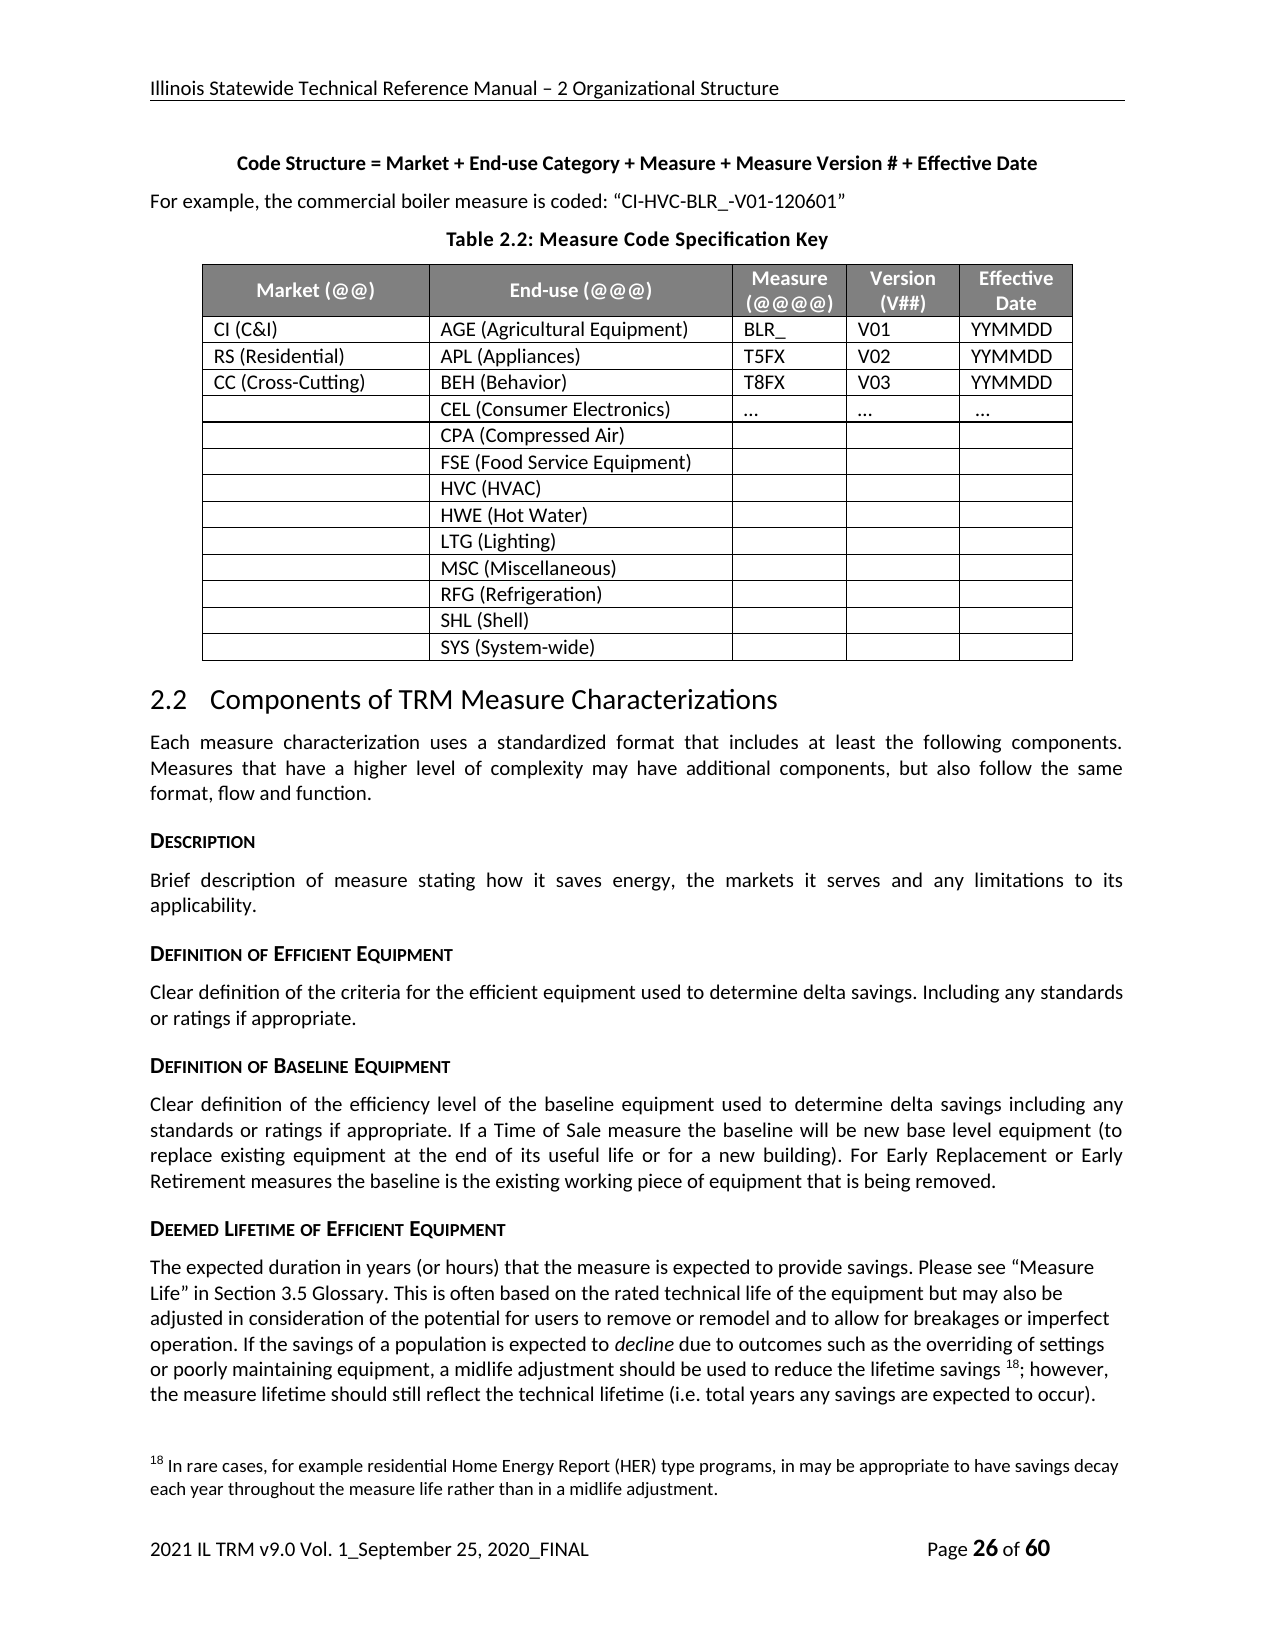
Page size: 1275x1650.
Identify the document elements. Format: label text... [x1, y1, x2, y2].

table_cell [203, 502, 429, 527]
table_cell [203, 449, 429, 474]
table_cell [203, 555, 429, 580]
table_cell [203, 475, 429, 501]
table_cell HWE (Hot Water) [430, 502, 732, 527]
table_cell V02 [847, 343, 959, 368]
table_header Market (@@) [203, 265, 429, 316]
table_cell [733, 634, 846, 659]
table_cell RFG (Refrigeration) [430, 581, 732, 607]
text Code Structure = Market + End-use Category + Measure + Measure Version # + Effective Date [150, 150, 1125, 175]
table_header End-use (@@@) [430, 265, 732, 316]
table_cell … [847, 396, 959, 421]
text Deemed Lifetime of Efficient Equipment [150, 1214, 1125, 1242]
table_cell SHL (Shell) [430, 608, 732, 633]
table_cell APL (Appliances) [430, 343, 732, 368]
table_cell [203, 423, 429, 448]
text Clear definition of the efficiency level of the baseline equipment used to determine delta savings including any standards or ratings if appropriate. If a Time of Sale measure the baseline will be new base level equipment (to replace existing equipment at the end of its useful life or for a new building). For Early Replacement or Early Retirement measures the baseline is the existing working piece of equipment that is being removed. [150, 1092, 1125, 1193]
table_header Measure (@@@@) [733, 265, 846, 316]
table_cell MSC (Miscellaneous) [430, 555, 732, 580]
table_cell CI (C&I) [203, 317, 429, 342]
table_cell … [733, 396, 846, 421]
subtitle Components of TRM Measure Characterizations [150, 681, 1125, 717]
table_cell [733, 475, 846, 501]
table_cell FSE (Food Service Equipment) [430, 449, 732, 474]
table_cell LTG (Lighting) [430, 528, 732, 554]
table_cell [733, 555, 846, 580]
table_cell YYMMDD [960, 317, 1072, 342]
table_cell [733, 449, 846, 474]
table_cell [847, 475, 959, 501]
table_cell [203, 608, 429, 633]
table_cell BEH (Behavior) [430, 370, 732, 395]
table_cell RS (Residential) [203, 343, 429, 368]
table_cell [847, 423, 959, 448]
table_cell [960, 423, 1072, 448]
table_cell CPA (Compressed Air) [430, 423, 732, 448]
text Definition of Baseline Equipment [150, 1051, 1125, 1079]
text Brief description of measure stating how it saves energy, the markets it serves and any limitations to its applicability. [150, 867, 1125, 918]
text Description [150, 827, 1125, 855]
table_cell [847, 581, 959, 607]
text Clear definition of the criteria for the efficient equipment used to determine delta savings. Including any standards or ratings if appropriate. [150, 979, 1125, 1030]
table_cell [960, 555, 1072, 580]
table_cell [847, 449, 959, 474]
table_cell V01 [847, 317, 959, 342]
table_cell [847, 528, 959, 554]
table_cell YYMMDD [960, 370, 1072, 395]
table_cell BLR_ [733, 317, 846, 342]
table_cell [960, 475, 1072, 501]
table_cell [960, 502, 1072, 527]
table_cell [733, 581, 846, 607]
text Definition of Efficient Equipment [150, 939, 1125, 967]
text Each measure characterization uses a standardized format that includes at least the following components. Measures that have a higher level of complexity may have additional components, but also follow the same format, flow and function. [150, 729, 1125, 806]
table_cell [733, 608, 846, 633]
table_cell … [960, 396, 1072, 421]
table_cell [960, 634, 1072, 659]
table_cell V03 [847, 370, 959, 395]
table_cell [960, 528, 1072, 554]
table_cell HVC (HVAC) [430, 475, 732, 501]
table_cell [203, 634, 429, 659]
table_cell T8FX [733, 370, 846, 395]
table_cell [847, 555, 959, 580]
table_cell SYS (System-wide) [430, 634, 732, 659]
table_cell CEL (Consumer Electronics) [430, 396, 732, 421]
table_cell [847, 634, 959, 659]
table_cell YYMMDD [960, 343, 1072, 368]
text Table 2.2: Measure Code Specification Key [150, 226, 1125, 251]
table_cell CC (Cross-Cutting) [203, 370, 429, 395]
table_cell AGE (Agricultural Equipment) [430, 317, 732, 342]
table_header Version (V##) [847, 265, 959, 316]
table_cell [203, 396, 429, 421]
table_cell [733, 528, 846, 554]
text The expected duration in years (or hours) that the measure is expected to provide savings. Please see “Measure Life” in Section 3.5 Glossary. This is often based on the rated technical life of the equipment but may also be adjusted in consideration of the potential for users to remove or remodel and to allow for breakages or imperfect operation. If the savings of a population is expected to decline due to outcomes such as the overriding of settings or poorly maintaining equipment, a midlife adjustment should be used to reduce the lifetime savings ; however, the measure lifetime should still reflect the technical lifetime (i.e. total years any savings are expected to occur). [150, 1254, 1125, 1407]
table_cell [203, 528, 429, 554]
table_cell T5FX [733, 343, 846, 368]
table_header Effective Date [960, 265, 1072, 316]
table_cell [960, 608, 1072, 633]
table_cell [960, 449, 1072, 474]
table_cell [847, 502, 959, 527]
table_cell [203, 581, 429, 607]
text For example, the commercial boiler measure is coded: “CI-HVC-BLR_-V01-120601” [150, 188, 1125, 213]
table_cell [733, 502, 846, 527]
table_cell [960, 581, 1072, 607]
table_cell [733, 423, 846, 448]
table_cell [847, 608, 959, 633]
